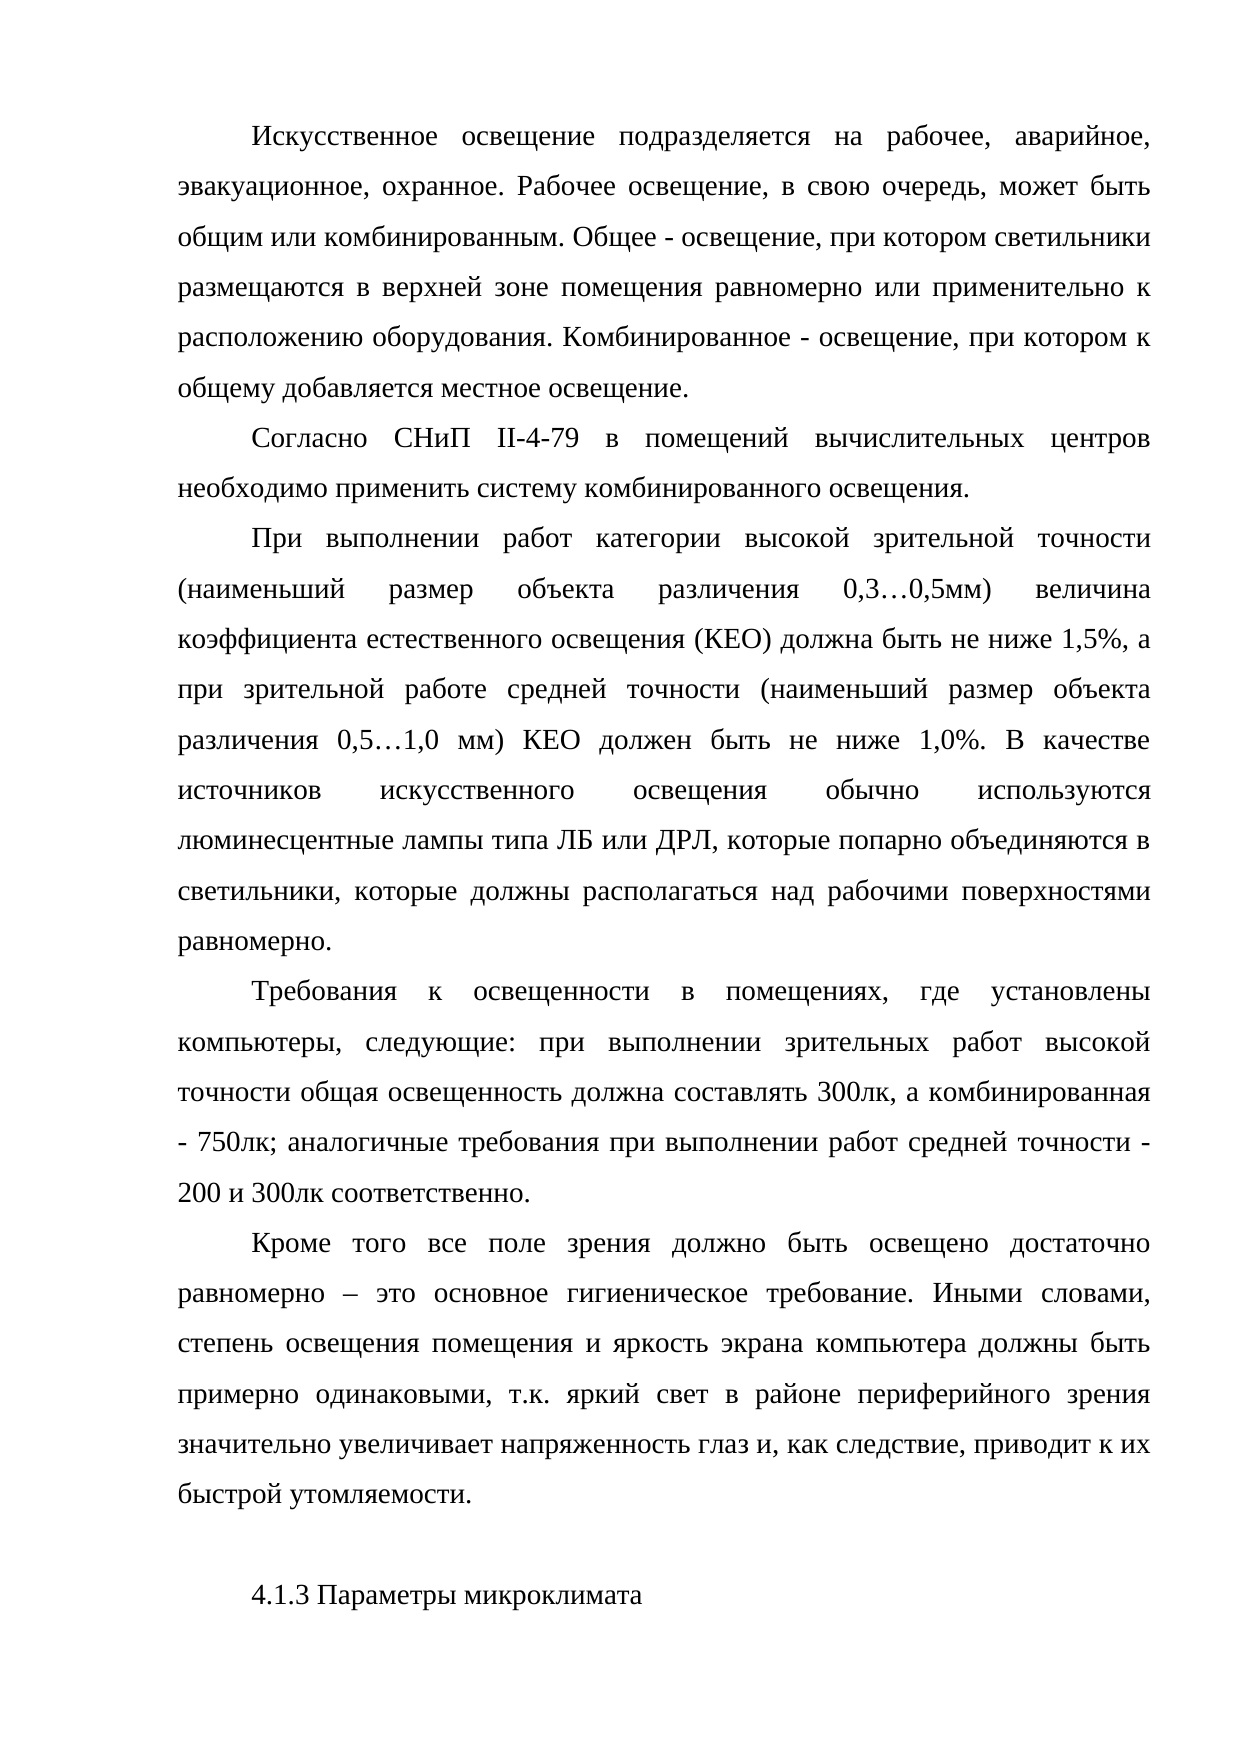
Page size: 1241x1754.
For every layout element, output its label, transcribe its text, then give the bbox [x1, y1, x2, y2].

text Кроме того все поле зрения должно быть освещено достаточно равномерно – это основное гигиеническое требование. Иными словами, степень освещения помещения и яркость экрана компьютера должны быть примерно одинаковыми, т.к. яркий свет в районе периферийного зрения значительно увеличивает напряженность глаз и, как следствие, приводит к их быстрой утомляемости. [177, 1225, 1152, 1510]
text 4.1.3 Параметры микроклимата [177, 1577, 1152, 1611]
text Согласно СНиП II-4-79 в помещений вычислительных центров необходимо применить систему комбинированного освещения. [177, 420, 1152, 504]
text Искусственное освещение подразделяется на рабочее, аварийное, эвакуационное, охранное. Рабочее освещение, в свою очередь, может быть общим или комбинированным. Общее - освещение, при котором светильники размещаются в верхней зоне помещения равномерно или применительно к расположению оборудования. Комбинированное - освещение, при котором к общему добавляется местное освещение. [177, 118, 1152, 403]
text Требования к освещенности в помещениях, где установлены компьютеры, следующие: при выполнении зрительных работ высокой точности общая освещенность должна составлять 300лк, а комбинированная - 750лк; аналогичные требования при выполнении работ средней точности - 200 и 300лк соответственно. [177, 973, 1152, 1208]
text При выполнении работ категории высокой зрительной точности (наименьший размер объекта различения 0,3…0,5мм) величина коэффициента естественного освещения (КЕО) должна быть не ниже 1,5%, а при зрительной работе средней точности (наименьший размер объекта различения 0,5…1,0 мм) КЕО должен быть не ниже 1,0%. В качестве источников искусственного освещения обычно используются люминесцентные лампы типа ЛБ или ДРЛ, которые попарно объединяются в светильники, которые должны располагаться над рабочими поверхностями равномерно. [177, 521, 1152, 957]
